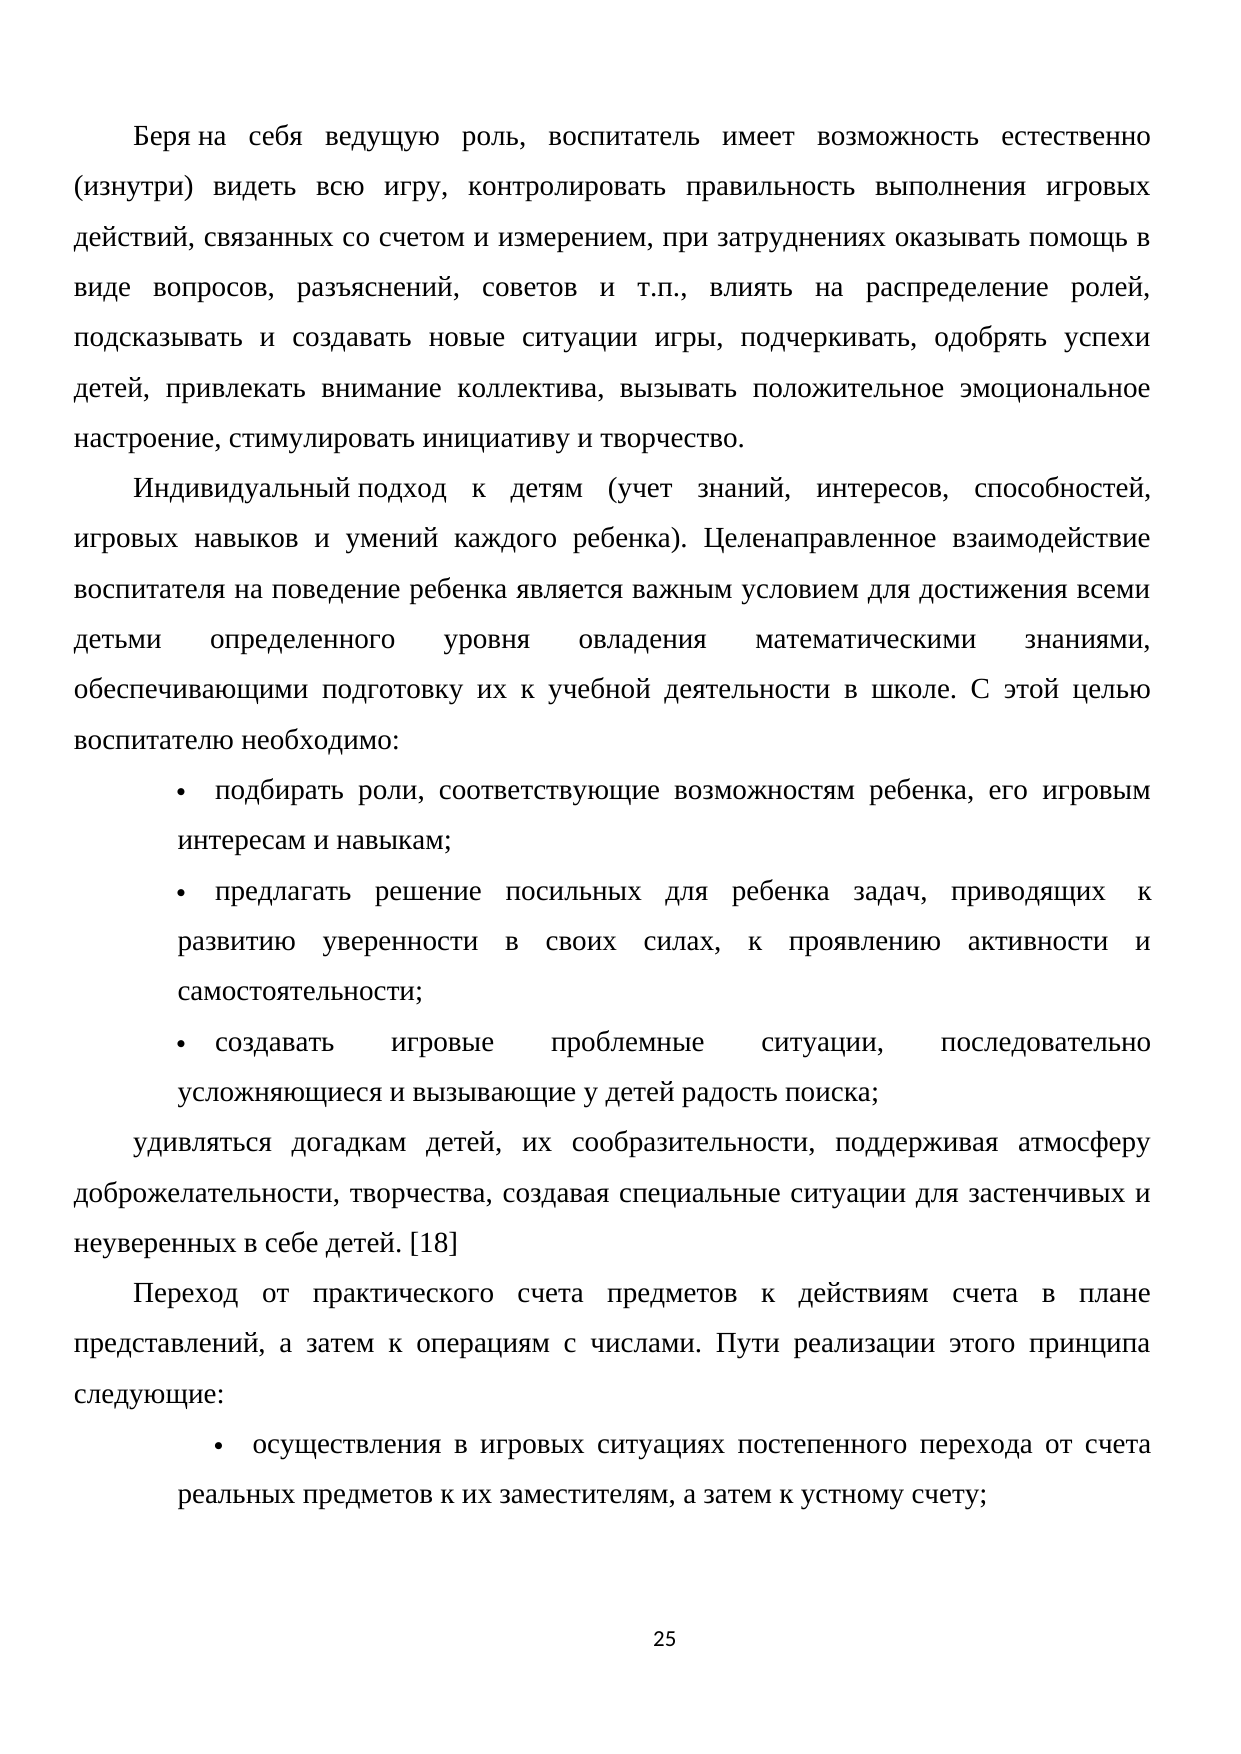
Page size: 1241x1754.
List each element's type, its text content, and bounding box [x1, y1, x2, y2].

list подбирать роли, соответствующие возможностям ребенка, его игровым интересам и навыкам; [177, 772, 1152, 856]
text Беря на себя ведущую роль, воспитатель имеет возможность естественно (изнутри) видеть всю игру, контролировать правильность выполнения игровых действий, связанных со счетом и измерением, при затруднениях оказывать помощь в виде вопросов, разъяснений, советов и т.п., влиять на распределение ролей, подсказывать и создавать новые ситуации игры, подчеркивать, одобрять успехи детей, привлекать внимание коллектива, вызывать положительное эмоциональное настроение, стимулировать инициативу и творчество. [74, 118, 1152, 453]
list предлагать решение посильных для ребенка задач, приводящих к развитию уверенности в своих силах, к проявлению активности и самостоятельности; [177, 873, 1152, 1007]
list создавать игровые проблемные ситуации, последовательно усложняющиеся и вызывающие у детей радость поиска; [177, 1024, 1152, 1108]
list осуществления в игровых ситуациях постепенного перехода от счета реальных предметов к их заместителям, а затем к устному счету; [177, 1426, 1152, 1510]
text Переход от практического счета предметов к действиям счета в плане представлений, а затем к операциям с числами. Пути реализации этого принципа следующие: [74, 1275, 1152, 1409]
text удивляться догадкам детей, их сообразительности, поддерживая атмосферу доброжелательности, творчества, создавая специальные ситуации для застенчивых и неуверенных в себе детей. [18] [74, 1124, 1152, 1258]
text Индивидуальный подход к детям (учет знаний, интересов, способностей, игровых навыков и умений каждого ребенка). Целенаправленное взаимодействие воспитателя на поведение ребенка является важным условием для достижения всеми детьми определенного уровня овладения математическими знаниями, обеспечивающими подготовку их к учебной деятельности в школе. С этой целью воспитателю необходимо: [74, 470, 1152, 755]
